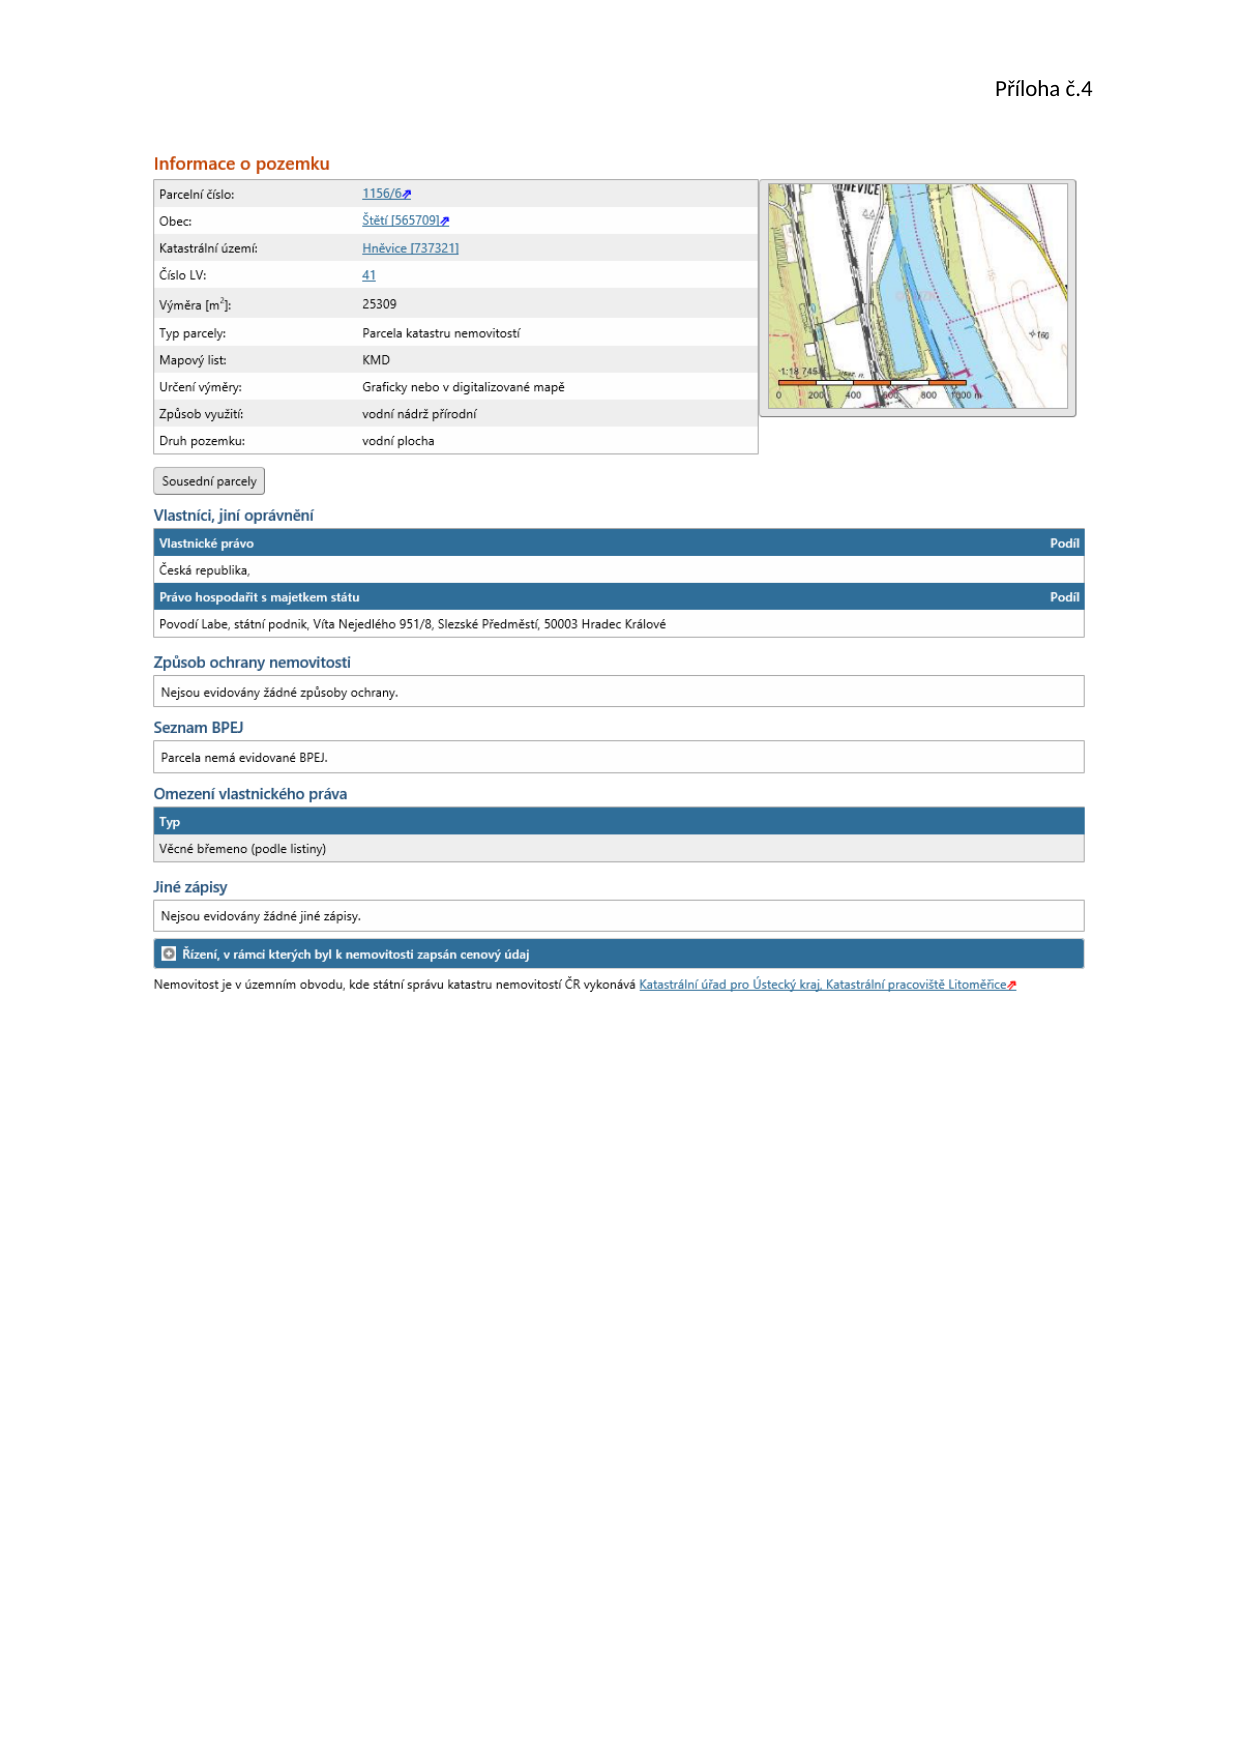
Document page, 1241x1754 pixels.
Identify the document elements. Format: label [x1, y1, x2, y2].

picture [147, 147, 1092, 997]
